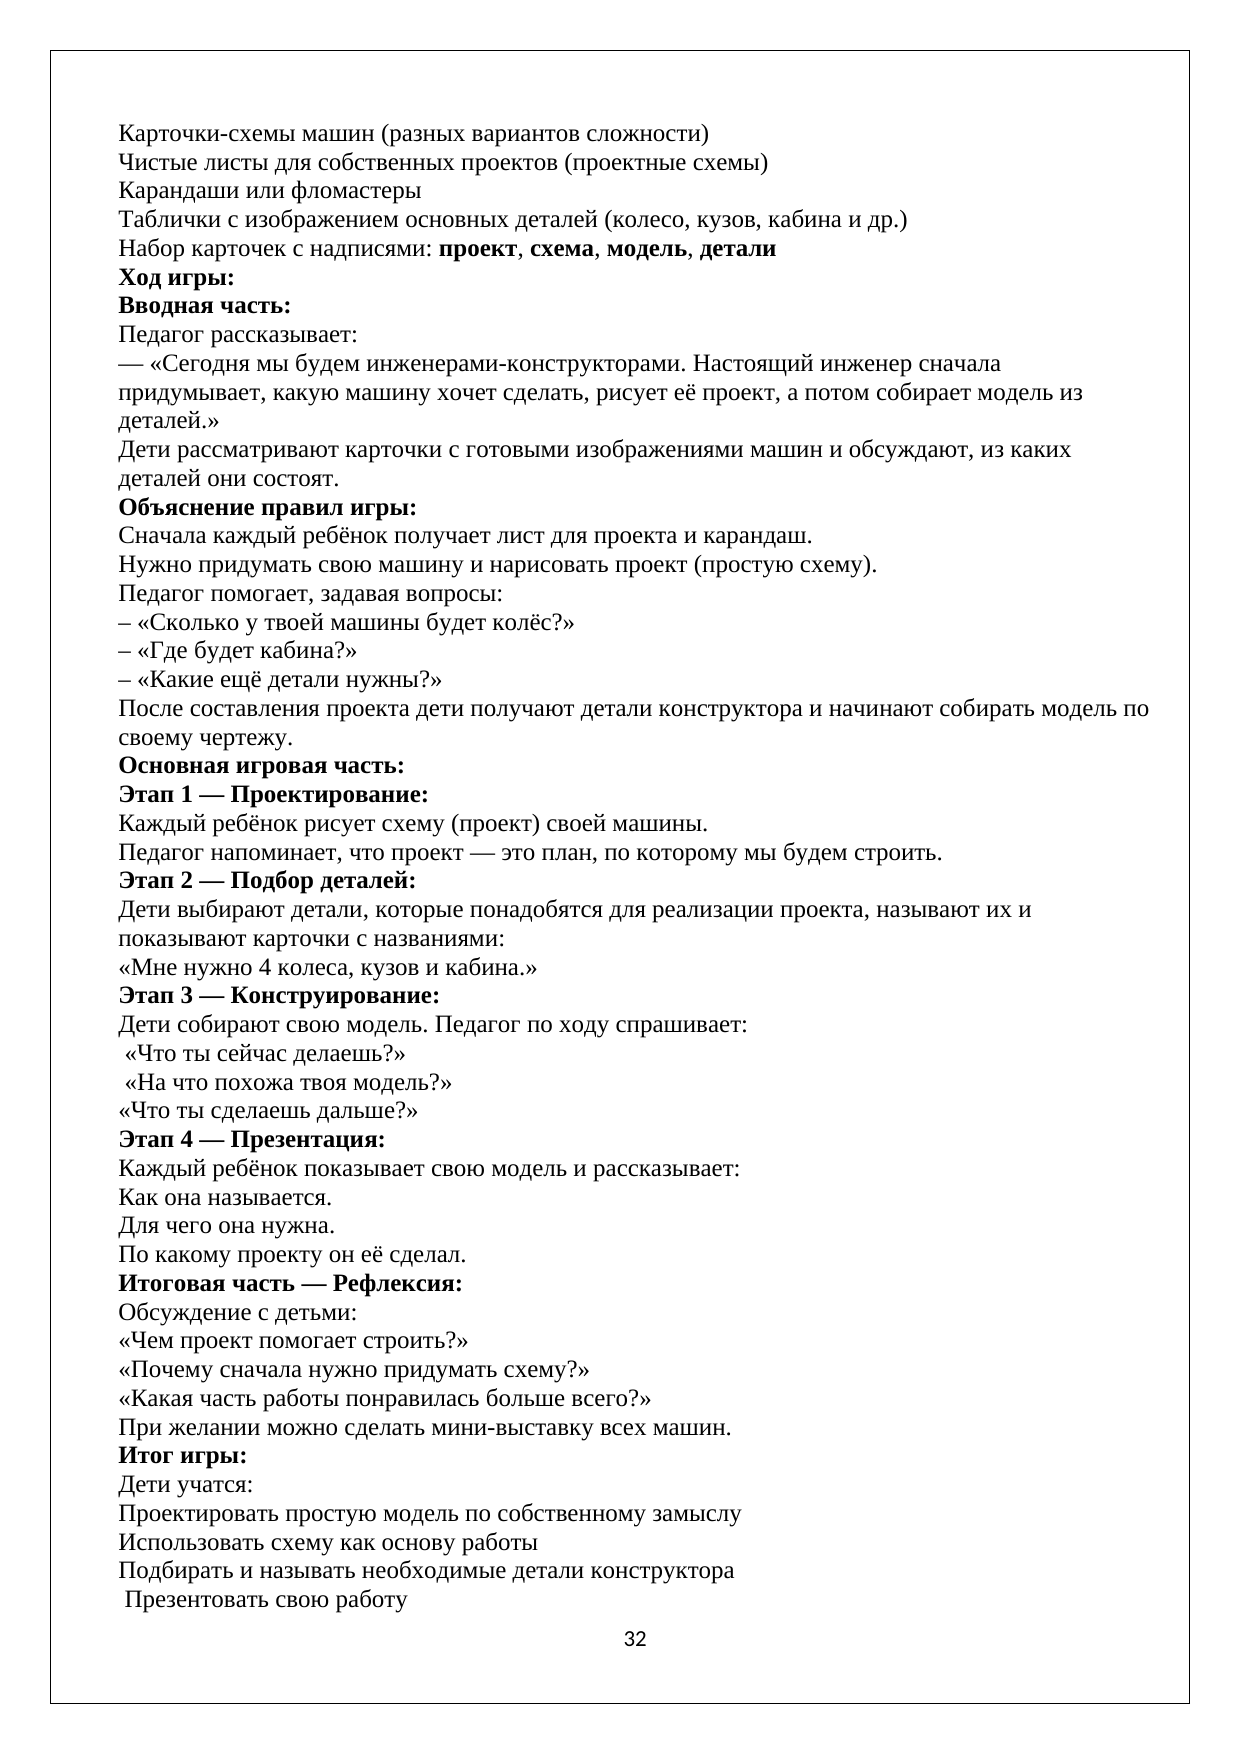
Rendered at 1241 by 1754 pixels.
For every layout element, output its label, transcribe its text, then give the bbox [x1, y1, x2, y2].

text Карточки-схемы машин (разных вариантов сложности) [118, 118, 1152, 147]
text Этап 2 — Подбор деталей: Дети выбирают детали, которые понадобятся для реализации проекта, называют их и показывают карточки с названиями: «Мне нужно 4 колеса, кузов и кабина.» [118, 866, 1152, 981]
text Ход игры: [118, 262, 1152, 291]
text Итоговая часть — Рефлексия: Обсуждение с детьми: «Чем проект помогает строить?» «Почему сначала нужно придумать схему?» «Какая часть работы понравилась больше всего?» [118, 1268, 1152, 1412]
text Дети рассматривают карточки с готовыми изображениями машин и обсуждают, из каких деталей они состоят. [118, 434, 1152, 492]
text Таблички с изображением основных деталей (колесо, кузов, кабина и др.) [118, 204, 1152, 233]
text Чистые листы для собственных проектов (проектные схемы) [118, 147, 1152, 176]
text Основная игровая часть: [118, 751, 1152, 779]
text Объяснение правил игры: Сначала каждый ребёнок получает лист для проекта и карандаш. Нужно придумать свою машину и нарисовать проект (простую схему). Педагог помогает, задавая вопросы: – «Сколько у твоей машины будет колёс?» – «Где будет кабина?» – «Какие ещё детали нужны?» [118, 492, 1152, 693]
text Вводная часть: Педагог рассказывает: — «Сегодня мы будем инженерами-конструкторами. Настоящий инженер сначала придумывает, какую машину хочет сделать, рисует её проект, а потом собирает модель из деталей.» [118, 291, 1152, 434]
text Этап 3 — Конструирование: Дети собирают свою модель. Педагог по ходу спрашивает: «Что ты сейчас делаешь?» «На что похожа твоя модель?» «Что ты сделаешь дальше?» [118, 981, 1152, 1124]
text Этап 4 — Презентация: Каждый ребёнок показывает свою модель и рассказывает: Как она называется. Для чего она нужна. По какому проекту он её сделал. [118, 1124, 1152, 1268]
text При желании можно сделать мини-выставку всех машин. [118, 1412, 1152, 1441]
text Итог игры: [118, 1441, 1152, 1469]
text Набор карточек с надписями: проект, схема, модель, детали [118, 233, 1152, 262]
text Карандаши или фломастеры [118, 176, 1152, 204]
text Дети учатся: Проектировать простую модель по собственному замыслу Использовать схему как основу работы Подбирать и называть необходимые детали конструктора [118, 1469, 1152, 1584]
text После составления проекта дети получают детали конструктора и начинают собирать модель по своему чертежу. [118, 693, 1152, 751]
text Этап 1 — Проектирование: Каждый ребёнок рисует схему (проект) своей машины. Педагог напоминает, что проект — это план, по которому мы будем строить. [118, 779, 1152, 866]
text Презентовать свою работу [118, 1584, 1152, 1613]
